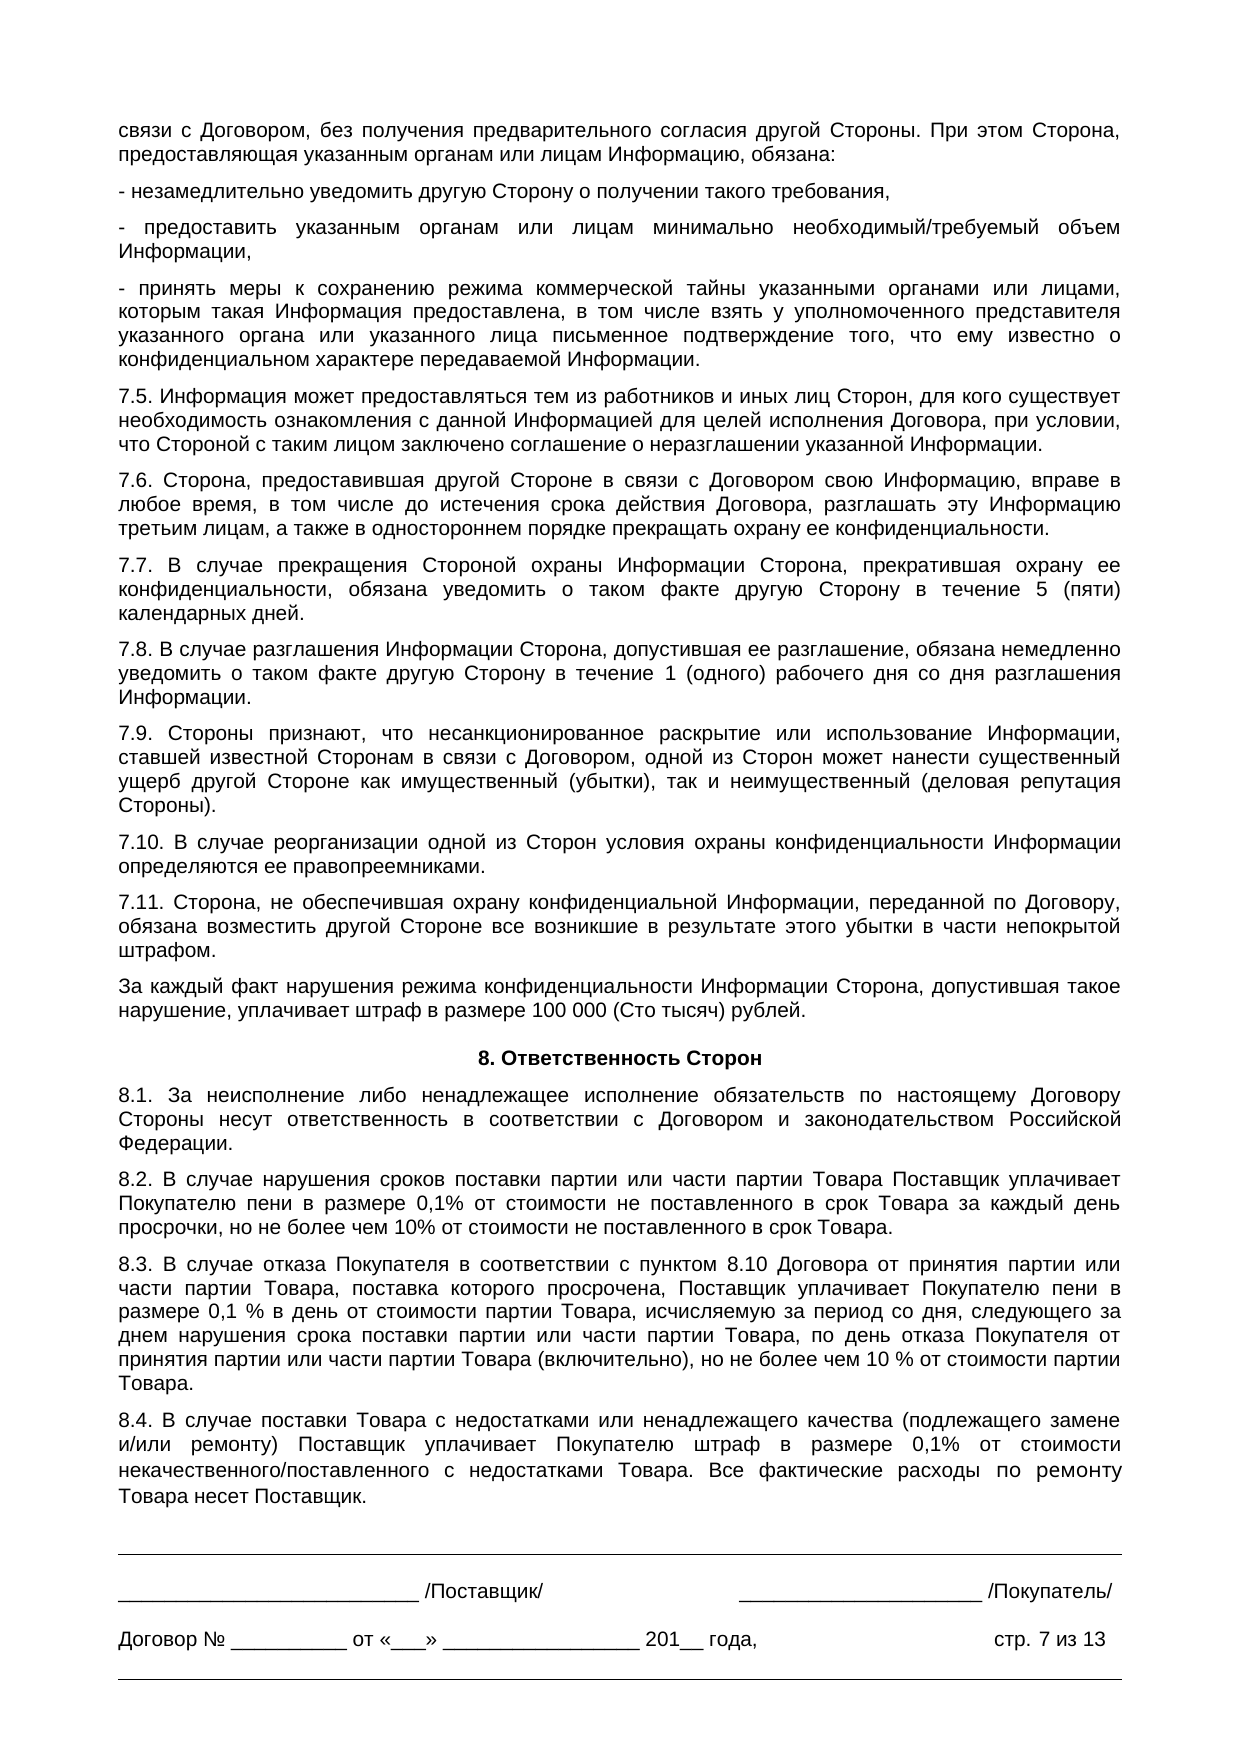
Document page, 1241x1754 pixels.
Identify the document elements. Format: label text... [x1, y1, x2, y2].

text - принять меры к сохранению режима коммерческой тайны указанными органами или лицами, которым такая Информация предоставлена, в том числе взять у уполномоченного представителя указанного органа или указанного лица письменное подтверждение того, что ему известно о конфиденциальном характере передаваемой Информации. [118, 275, 1122, 371]
text - незамедлительно уведомить другую Сторону о получении такого требования, [118, 178, 1122, 202]
text 7.5. Информация может предоставляться тем из работников и иных лиц Сторон, для кого существует необходимость ознакомления с данной Информацией для целей исполнения Договора, при условии, что Стороной с таким лицом заключено соглашение о неразглашении указанной Информации. [118, 384, 1122, 456]
text 7.7. В случае прекращения Стороной охраны Информации Сторона, прекратившая охрану ее конфиденциальности, обязана уведомить о таком факте другую Сторону в течение 5 (пяти) календарных дней. [118, 552, 1122, 624]
text - предоставить указанным органам или лицам минимально необходимый/требуемый объем Информации, [118, 215, 1122, 263]
text 8. Ответственность Сторон [118, 1046, 1122, 1070]
text 7.9. Стороны признают, что несанкционированное раскрытие или использование Информации, ставшей известной Сторонам в связи с Договором, одной из Сторон может нанести существенный ущерб другой Стороне как имущественный (убытки), так и неимущественный (деловая репутация Стороны). [118, 721, 1122, 817]
text За каждый факт нарушения режима конфиденциальности Информации Сторона, допустившая такое нарушение, уплачивает штраф в размере 100 000 (Сто тысяч) рублей. [118, 974, 1122, 1022]
text 8.3. В случае отказа Покупателя в соответствии с пунктом 8.10 Договора от принятия партии или части партии Товара, поставка которого просрочена, Поставщик уплачивает Покупателю пени в размере 0,1 % в день от стоимости партии Товара, исчисляемую за период со дня, следующего за днем нарушения срока поставки партии или части партии Товара, по день отказа Покупателя от принятия партии или части партии Товара (включительно), но не более чем 10 % от стоимости партии Товара. [118, 1251, 1122, 1395]
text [118, 118, 1122, 166]
text 7.10. В случае реорганизации одной из Сторон условия охраны конфиденциальности Информации определяются ее правопреемниками. [118, 829, 1122, 877]
text 7.6. Сторона, предоставившая другой Стороне в связи с Договором свою Информацию, вправе в любое время, в том числе до истечения срока действия Договора, разглашать эту Информацию третьим лицам, а также в одностороннем порядке прекращать охрану ее конфиденциальности. [118, 468, 1122, 540]
text 8.4. В случае поставки Товара с недостатками или ненадлежащего качества (подлежащего замене и/или ремонту) Поставщик уплачивает Покупателю штраф в размере 0,1% от стоимости некачественного/поставленного с недостатками Товара. Все фактические расходы по ремонту Товара несет Поставщик. [118, 1408, 1122, 1508]
text 8.2. В случае нарушения сроков поставки партии или части партии Товара Поставщик уплачивает Покупателю пени в размере 0,1% от стоимости не поставленного в срок Товара за каждый день просрочки, но не более чем 10% от стоимости не поставленного в срок Товара. [118, 1167, 1122, 1239]
text 8.1. За неисполнение либо ненадлежащее исполнение обязательств по настоящему Договору Стороны несут ответственность в соответствии с Договором и законодательством Российской Федерации. [118, 1083, 1122, 1154]
text 7.11. Сторона, не обеспечившая охрану конфиденциальной Информации, переданной по Договору, обязана возместить другой Стороне все возникшие в результате этого убытки в части непокрытой штрафом. [118, 890, 1122, 962]
text 7.8. В случае разглашения Информации Сторона, допустившая ее разглашение, обязана немедленно уведомить о таком факте другую Сторону в течение 1 (одного) рабочего дня со дня разглашения Информации. [118, 637, 1122, 709]
